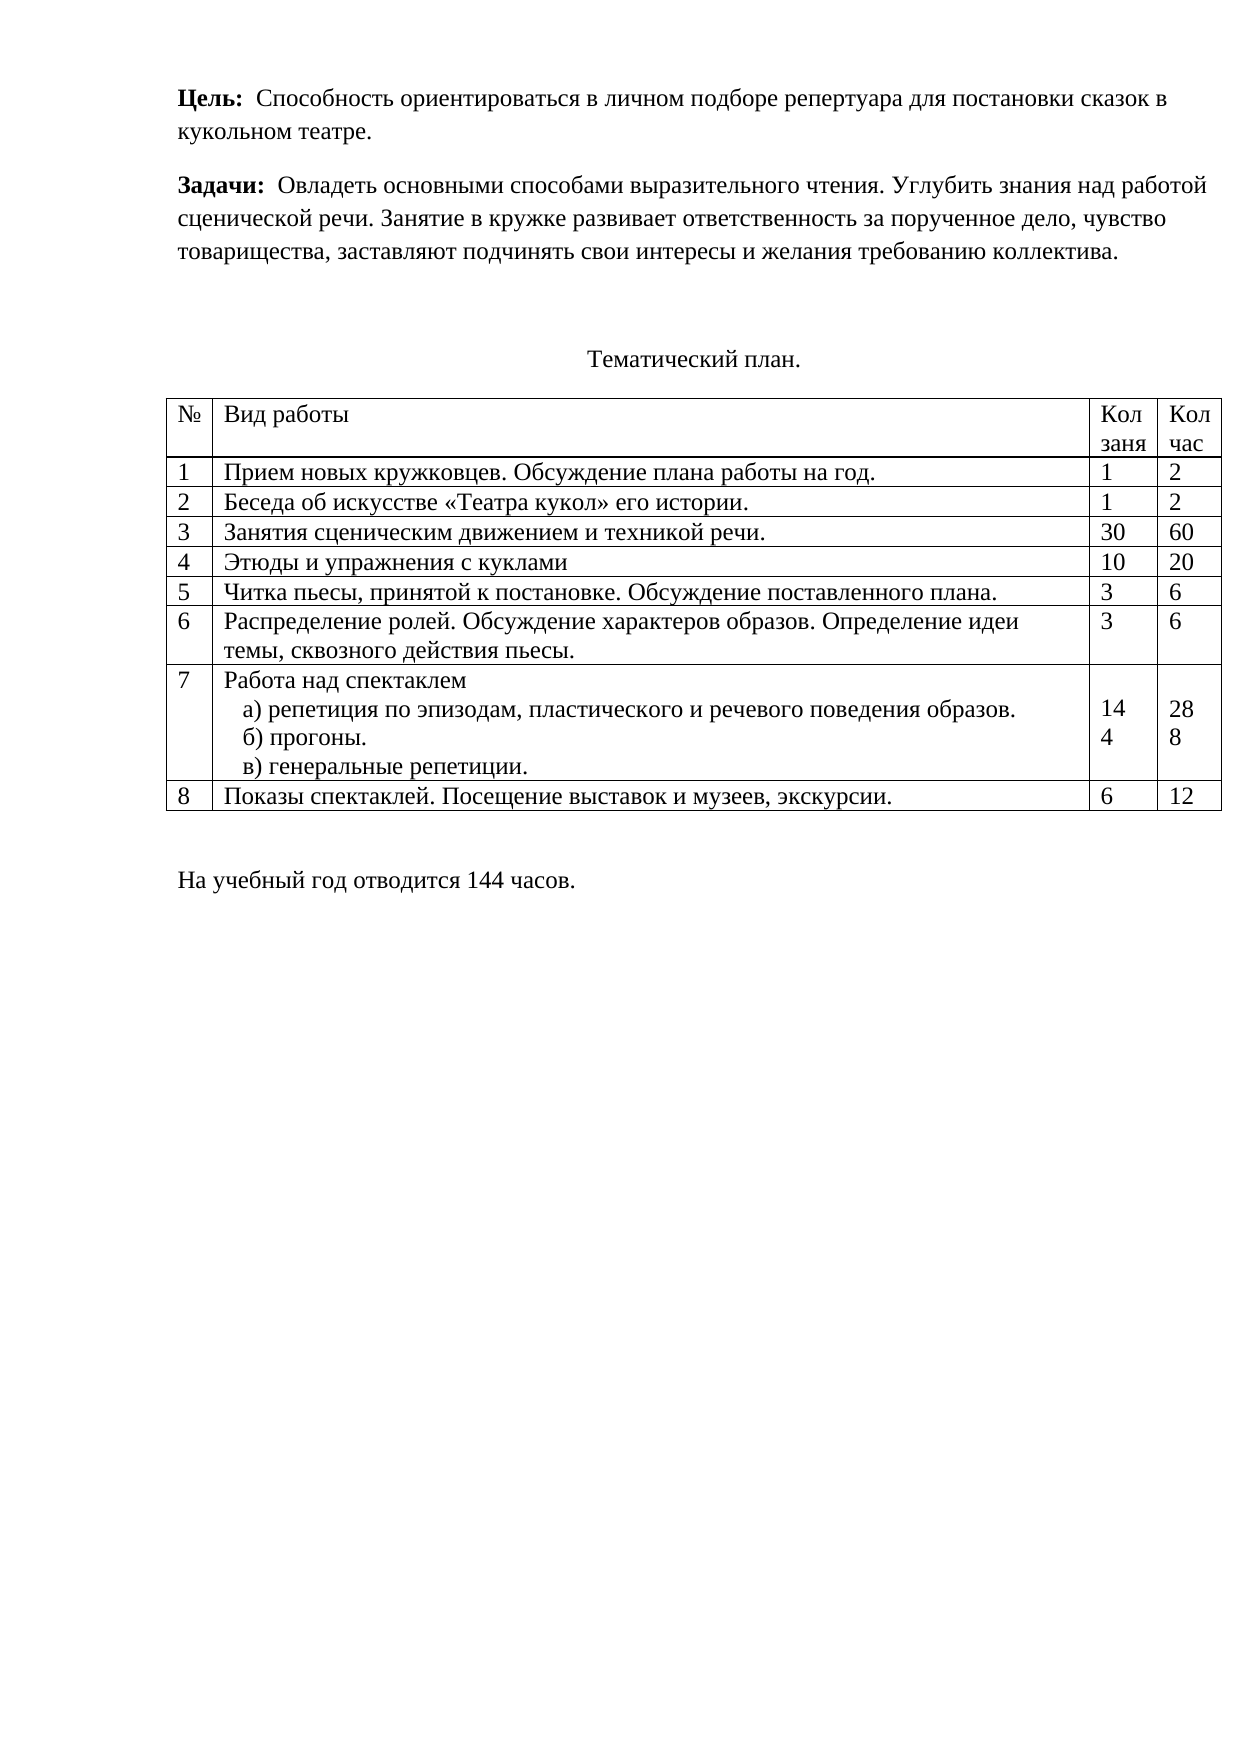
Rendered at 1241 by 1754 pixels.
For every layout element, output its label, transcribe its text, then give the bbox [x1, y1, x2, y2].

table_cell Прием новых кружковцев. Обсуждение плана работы на год. [213, 458, 1089, 486]
text Цель: Способность ориентироваться в личном подборе репертуара для постановки сказок в кукольном театре. [177, 83, 1211, 145]
table_cell 2 [1158, 458, 1221, 486]
table_cell 20 [1158, 547, 1221, 576]
table_cell 10 [1090, 547, 1157, 576]
table_cell Показы спектаклей. Посещение выставок и музеев, экскурсии. [213, 781, 1089, 810]
text Задачи: Овладеть основными способами выразительного чтения. Углубить знания над работой сценической речи. Занятие в кружке развивает ответственность за порученное дело, чувство товарищества, заставляют подчинять свои интересы и желания требованию коллектива. [177, 170, 1211, 265]
table_header Вид работы [213, 399, 1089, 456]
table_header Кол заня [1090, 399, 1157, 456]
table_cell Работа над спектаклем а) репетиция по эпизодам, пластического и речевого поведения образов. б) прогоны. в) генеральные репетиции. [213, 665, 1089, 780]
table_cell Занятия сценическим движением и техникой речи. [213, 517, 1089, 546]
table_cell 28 8 [1158, 665, 1221, 780]
text На учебный год отводится 144 часов. [177, 865, 1211, 893]
table_header Кол час [1158, 399, 1221, 456]
table_cell 6 [1158, 577, 1221, 605]
table_cell 2 [1158, 487, 1221, 516]
table_cell Беседа об искусстве «Театра кукол» его истории. [213, 487, 1089, 516]
table_cell 14 4 [1090, 665, 1157, 780]
table_cell 60 [1158, 517, 1221, 546]
table_cell 6 [167, 606, 212, 664]
table_cell 3 [1090, 577, 1157, 605]
text Тематический план. [177, 344, 1211, 373]
table_cell 2 [167, 487, 212, 516]
table_cell Читка пьесы, принятой к постановке. Обсуждение поставленного плана. [213, 577, 1089, 605]
table_cell 6 [1090, 781, 1157, 810]
table_cell 8 [167, 781, 212, 810]
table_cell 1 [167, 458, 212, 486]
table_cell 3 [167, 517, 212, 546]
table_cell 7 [167, 665, 212, 780]
table_cell 3 [1090, 606, 1157, 664]
table_cell 30 [1090, 517, 1157, 546]
table_cell Этюды и упражнения с куклами [213, 547, 1089, 576]
table_cell 4 [167, 547, 212, 576]
table_cell 1 [1090, 487, 1157, 516]
table_cell 12 [1158, 781, 1221, 810]
table_cell 6 [1158, 606, 1221, 664]
table_cell Распределение ролей. Обсуждение характеров образов. Определение идеи темы, сквозного действия пьесы. [213, 606, 1089, 664]
table_header № [167, 399, 212, 456]
table_cell 1 [1090, 458, 1157, 486]
table_cell 5 [167, 577, 212, 605]
